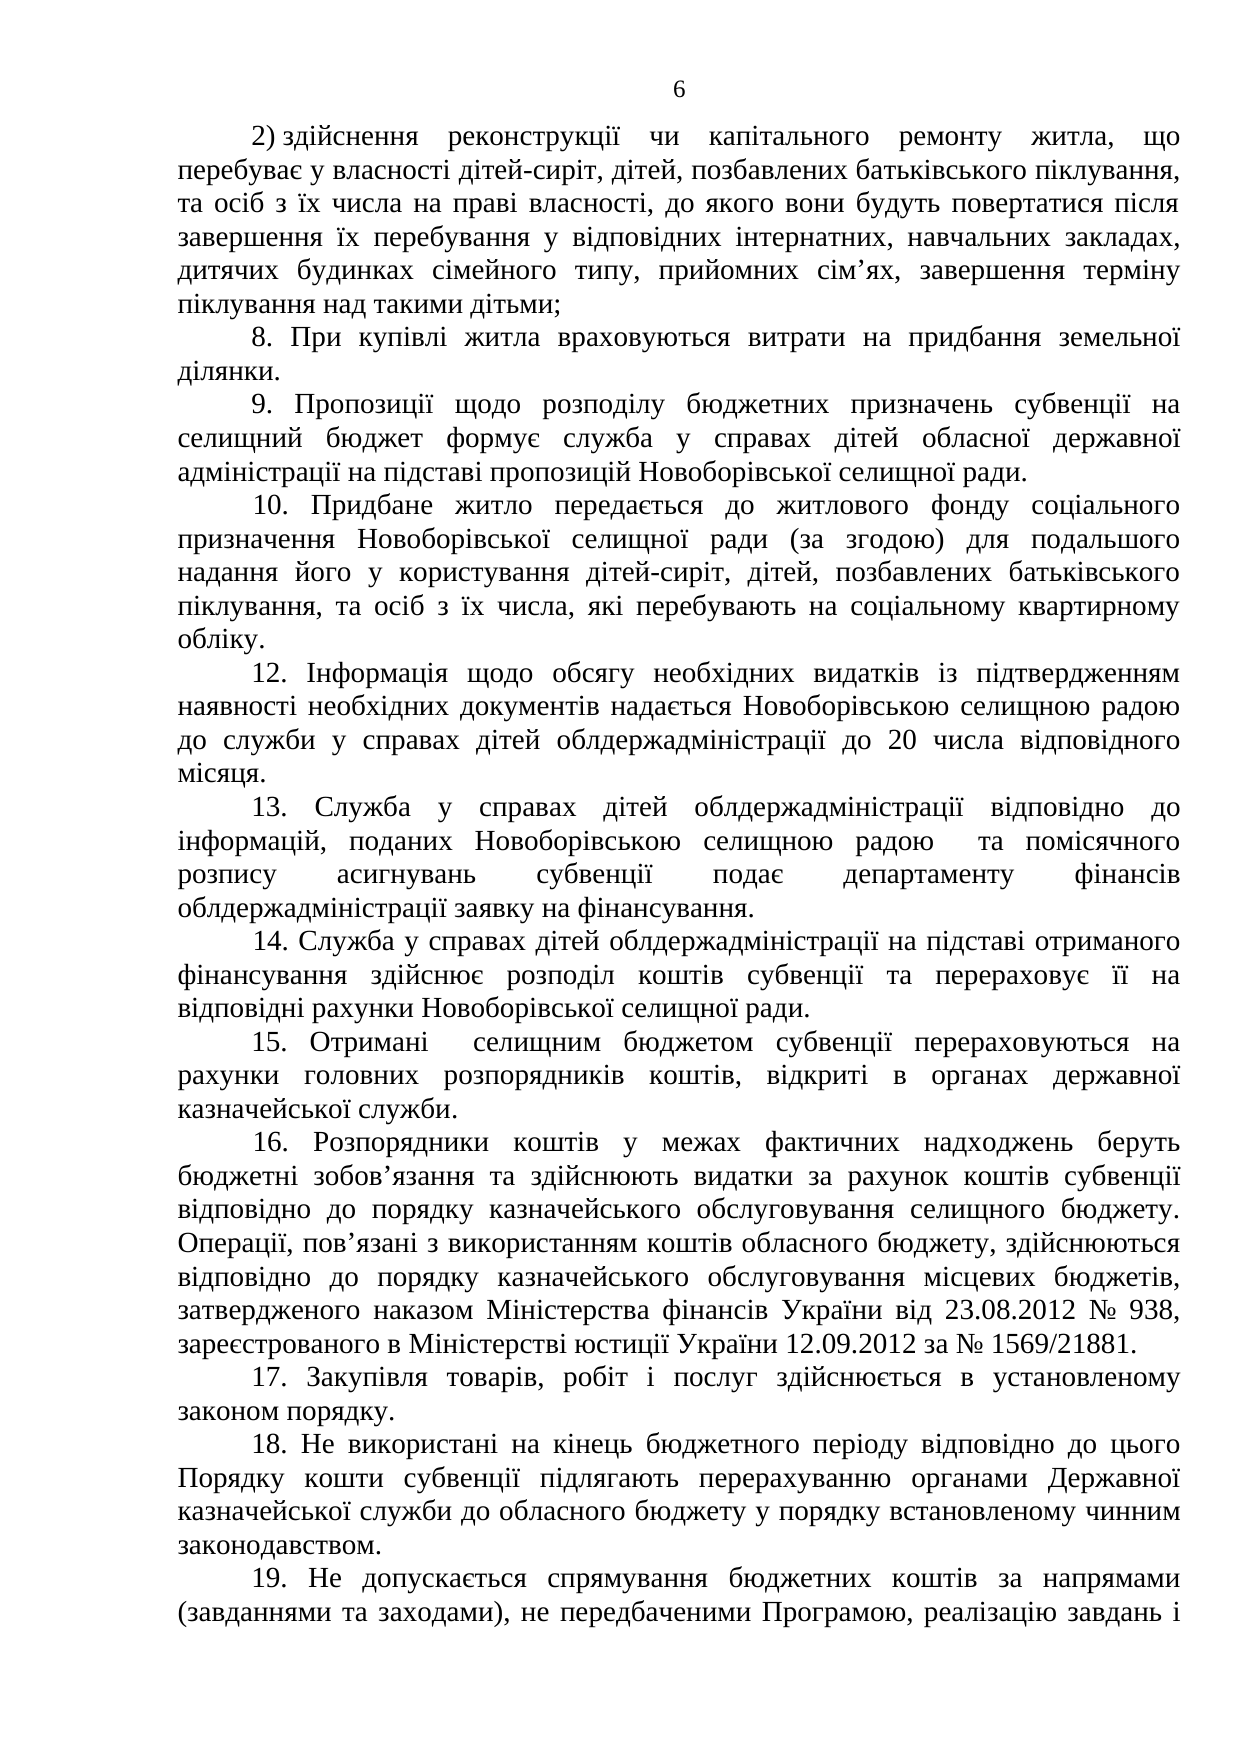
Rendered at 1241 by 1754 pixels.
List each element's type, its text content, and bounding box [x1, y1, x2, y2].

text 10. Придбане житло передається до житлового фонду соціального призначення Новоборівської селищної ради (за згодою) для подальшого надання його у користування дітей-сиріт, дітей, позбавлених батьківського піклування, та осіб з їх числа, які перебувають на соціальному квартирному обліку. [177, 487, 1181, 655]
text 17. Закупівля товарів, робіт і послуг здійснюється в установленому законом порядку. [177, 1359, 1181, 1426]
text 14. Служба у справах дітей облдержадміністрації на підставі отриманого фінансування здійснює розподіл коштів субвенції та перераховує її на відповідні рахунки Новоборівської селищної ради. [177, 923, 1181, 1024]
text 15. Отримані селищним бюджетом субвенції перераховуються на рахунки головних розпорядників коштів, відкриті в органах державної казначейської служби. [177, 1024, 1181, 1124]
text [177, 1561, 1181, 1628]
text 13. Служба у справах дітей облдержадміністрації відповідно до інформацій, поданих Новоборівською селищною радою та помісячного розпису асигнувань субвенції подає департаменту фінансів облдержадміністрації заявку на фінансування. [177, 789, 1181, 923]
text 16. Розпорядники коштів у межах фактичних надходжень беруть бюджетні зобов’язання та здійснюють видатки за рахунок коштів субвенції відповідно до порядку казначейського обслуговування селищного бюджету. Операції, пов’язані з використанням коштів обласного бюджету, здійснюються відповідно до порядку казначейського обслуговування місцевих бюджетів, затвердженого наказом Міністерства фінансів України від 23.08.2012 № 938, зареєстрованого в Міністерстві юстиції України 12.09.2012 за № 1569/21881. [177, 1124, 1181, 1359]
text 2) здійснення реконструкції чи капітального ремонту житла, що перебуває у власності дітей-сиріт, дітей, позбавлених батьківського піклування, та осіб з їх числа на праві власності, до якого вони будуть повертатися після завершення їх перебування у відповідних інтернатних, навчальних закладах, дитячих будинках сімейного типу, прийомних сім’ях, завершення терміну піклування над такими дітьми; [177, 118, 1181, 319]
text 8. При купівлі житла враховуються витрати на придбання земельної ділянки. [177, 319, 1181, 387]
text 18. Не використані на кінець бюджетного періоду відповідно до цього Порядку кошти субвенції підлягають перерахуванню органами Державної казначейської служби до обласного бюджету у порядку встановленому чинним законодавством. [177, 1426, 1181, 1561]
text 12. Інформація щодо обсягу необхідних видатків із підтвердженням наявності необхідних документів надається Новоборівською селищною радою до служби у справах дітей облдержадміністрації до 20 числа відповідного місяця. [177, 655, 1181, 789]
text 9. Пропозиції щодо розподілу бюджетних призначень субвенції на селищний бюджет формує служба у справах дітей обласної державної адміністрації на підставі пропозицій Новоборівської селищної ради. [177, 387, 1181, 487]
